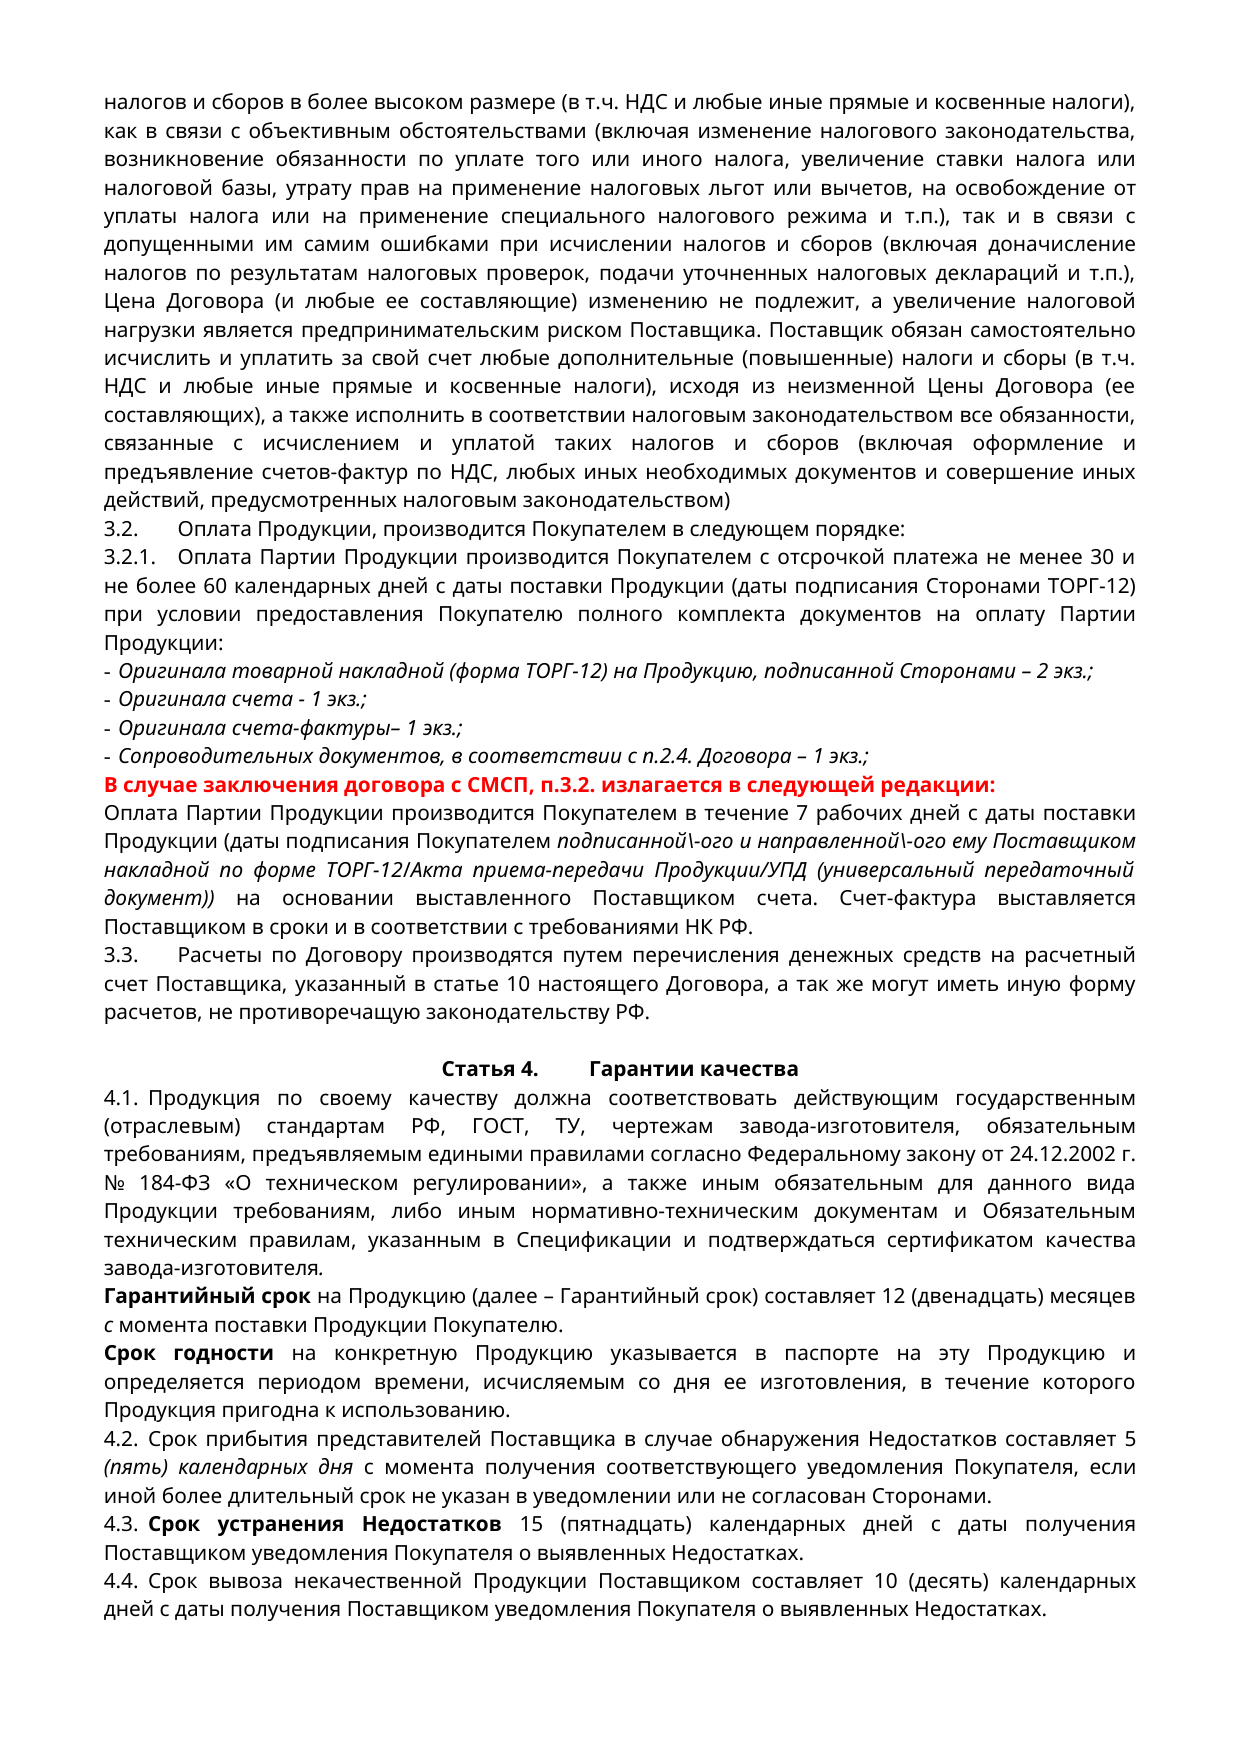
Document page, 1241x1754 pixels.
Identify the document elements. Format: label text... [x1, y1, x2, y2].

list Продукция по своему качеству должна соответствовать действующим государственным (отраслевым) стандартам РФ, ГОСТ, ТУ, чертежам завода-изготовителя, обязательным требованиям, предъявляемым едиными правилами согласно Федеральному закону от 24.12.2002 г. № 184-ФЗ «О техническом регулировании», а также иным обязательным для данного вида Продукции требованиям, либо иным нормативно-техническим документам и Обязательным техническим правилам, указанным в Спецификации и подтверждаться сертификатом качества завода-изготовителя. [103, 1083, 1137, 1282]
list Расчеты по Договору производятся путем перечисления денежных средств на расчетный счет Поставщика, указанный в статье 10 настоящего Договора, а так же могут иметь иную форму расчетов, не противоречащую законодательству РФ. [103, 940, 1137, 1026]
list Срок вывоза некачественной Продукции Поставщиком составляет 10 (десять) календарных дней с даты получения Поставщиком уведомления Покупателя о выявленных Недостатках. [103, 1566, 1137, 1623]
list Оригинала счета-фактуры– 1 экз.; [103, 713, 1137, 741]
list Оригинала товарной накладной (форма ТОРГ-12) на Продукцию, подписанной Сторонами – 2 экз.; [103, 656, 1137, 684]
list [103, 87, 1137, 514]
list Гарантии качества [103, 1054, 1137, 1083]
list Оплата Партии Продукции производится Покупателем с отсрочкой платежа не менее 30 и не более 60 календарных дней с даты поставки Продукции (даты подписания Сторонами ТОРГ-12) при условии предоставления Покупателю полного комплекта документов на оплату Партии Продукции: [103, 542, 1137, 656]
text В случае заключения договора с СМСП, п.3.2. излагается в следующей редакции: [103, 770, 1137, 798]
list Сопроводительных документов, в соответствии с п.2.4. Договора – 1 экз.; [103, 741, 1137, 770]
list Срок устранения Недостатков 15 (пятнадцать) календарных дней с даты получения Поставщиком уведомления Покупателя о выявленных Недостатках. [103, 1509, 1137, 1566]
text Оплата Партии Продукции производится Покупателем в течение 7 рабочих дней с даты поставки Продукции (даты подписания Покупателем подписанной\-ого и направленной\-ого ему Поставщиком накладной по форме ТОРГ-12/Акта приема-передачи Продукции/УПД (универсальный передаточный документ)) на основании выставленного Поставщиком счета. Счет-фактура выставляется Поставщиком в сроки и в соответствии с требованиями НК РФ. [103, 798, 1137, 940]
text Гарантийный срок на Продукцию (далее – Гарантийный срок) составляет 12 (двенадцать) месяцев с момента поставки Продукции Покупателю. [103, 1282, 1137, 1338]
list Срок прибытия представителей Поставщика в случае обнаружения Недостатков составляет 5 (пять) календарных дня с момента получения соответствующего уведомления Покупателя, если иной более длительный срок не указан в уведомлении или не согласован Сторонами. [103, 1424, 1137, 1509]
list Оригинала счета - 1 экз.; [103, 684, 1137, 713]
text Срок годности на конкретную Продукцию указывается в паспорте на эту Продукцию и определяется периодом времени, исчисляемым со дня ее изготовления, в течение которого Продукция пригодна к использованию. [103, 1338, 1137, 1424]
list Оплата Продукции, производится Покупателем в следующем порядке: [103, 514, 1137, 542]
